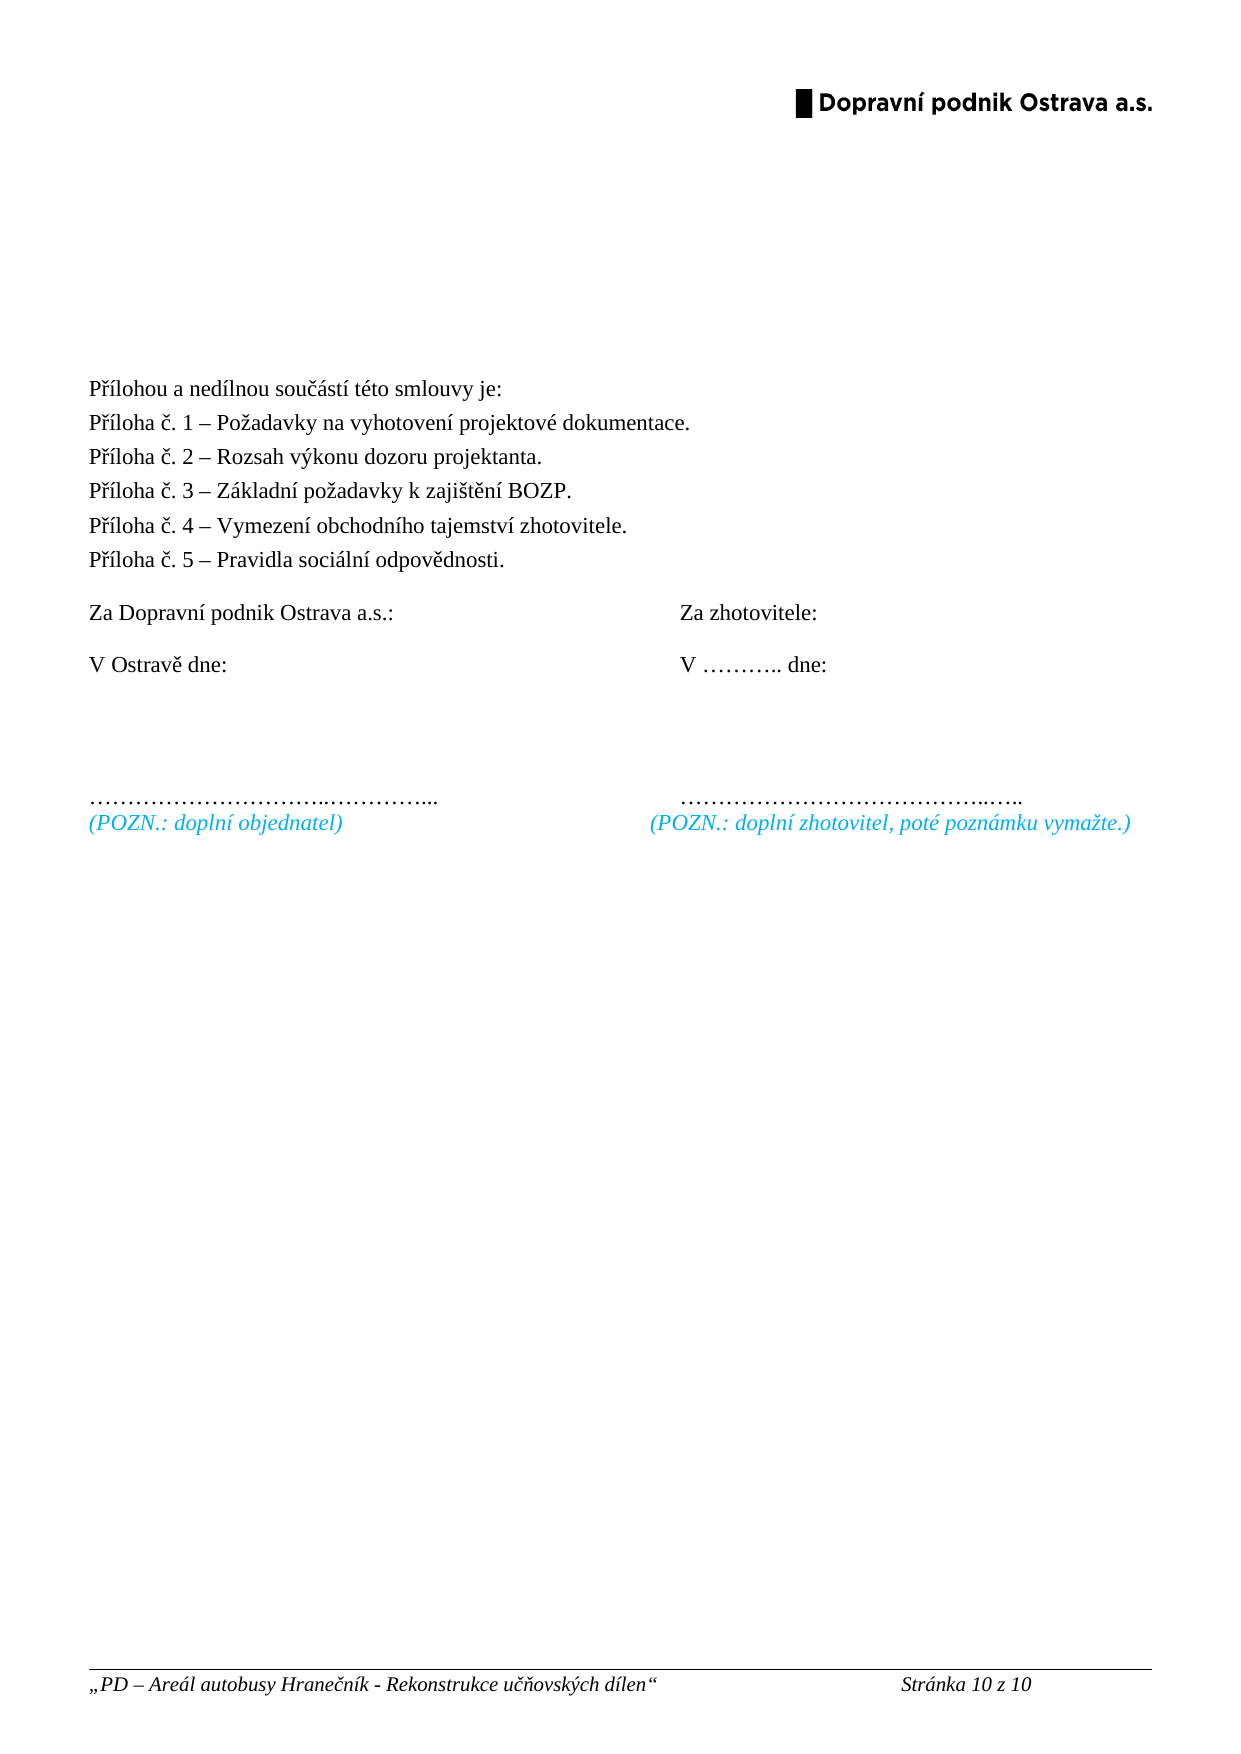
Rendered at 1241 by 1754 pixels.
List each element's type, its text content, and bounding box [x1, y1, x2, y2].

text Příloha č. 1 – Požadavky na vyhotovení projektové dokumentace. [89, 409, 1180, 436]
text Příloha č. 5 – Pravidla sociální odpovědnosti. [89, 546, 1180, 572]
text Příloha č. 4 – Vymezení obchodního tajemství zhotovitele. [89, 512, 1180, 538]
text Za Dopravní podnik Ostrava a.s.: Za zhotovitele: [89, 599, 1152, 625]
text Příloha č. 2 – Rozsah výkonu dozoru projektanta. [89, 443, 1180, 470]
text Příloha č. 3 – Základní požadavky k zajištění BOZP. [89, 478, 1180, 504]
text …………………………..…………... …………………………………..….. [89, 783, 1152, 809]
text Přílohou a nedílnou součástí této smlouvy je: [89, 375, 1180, 401]
text (POZN.: doplní objednatel) (POZN.: doplní zhotovitel, poté poznámku vymažte.) [89, 809, 1152, 836]
picture [795, 89, 1152, 118]
text V Ostravě dne: V ……….. dne: [89, 651, 1152, 678]
